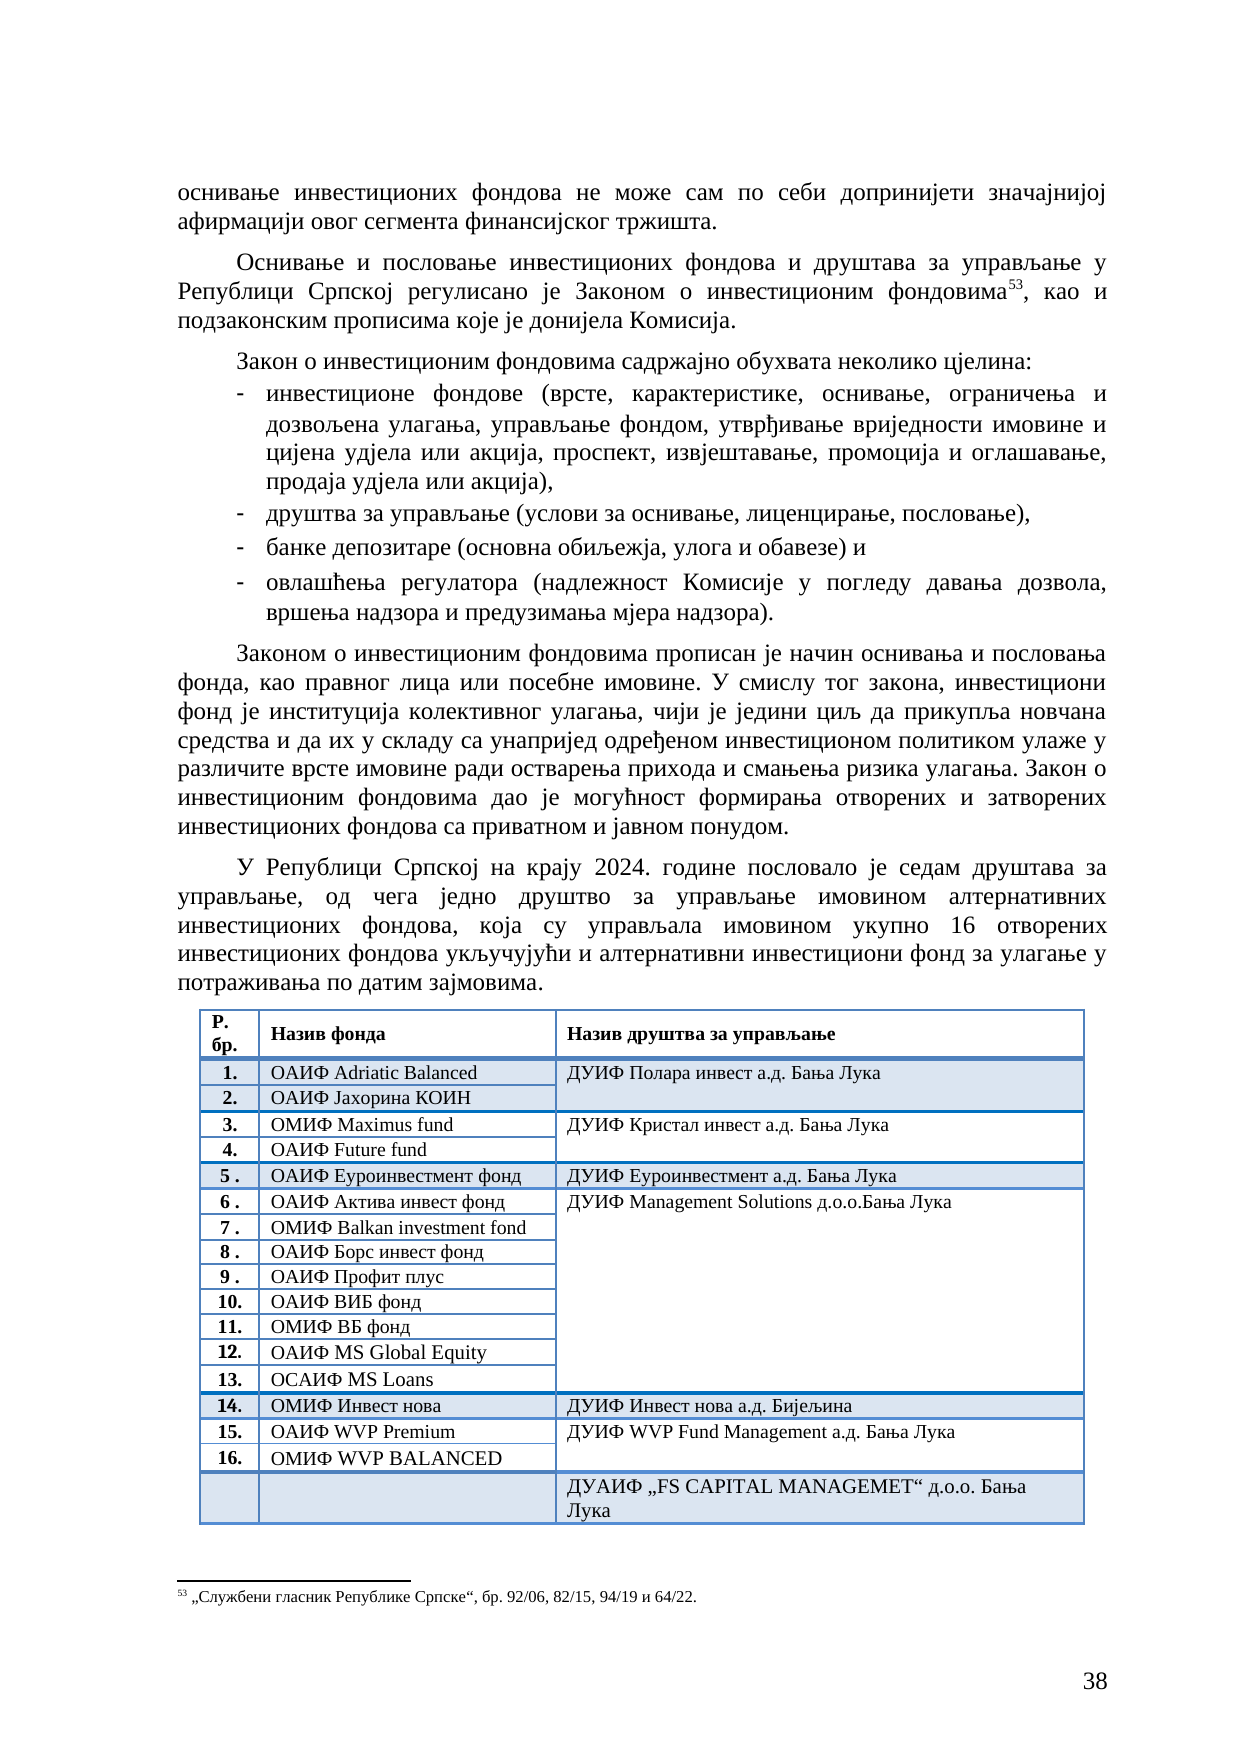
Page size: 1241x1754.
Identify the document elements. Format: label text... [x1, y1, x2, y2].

table_cell ОАИФ Актива инвест фонд [260, 1190, 555, 1212]
table_cell ОАИФ Еуроинвестмент фонд [260, 1164, 555, 1187]
table_cell 6 . [201, 1190, 258, 1212]
text Оснивање и пословање инвестиционих фондова и друштава за управљање у Републици Српској регулисано је Законом о инвестиционим фондовима, као и подзаконским прописима које је донијела Комисија. [177, 247, 1107, 333]
table_cell 16. [201, 1444, 258, 1470]
table_cell 13. [201, 1366, 258, 1391]
table_cell ДУИФ WVP Fund Management а.д. Бања Лука [557, 1420, 1083, 1470]
table_cell 12. [201, 1340, 258, 1364]
table_cell ОМИФ Balkan investment fond [260, 1215, 555, 1238]
table_cell ДУИФ Полара инвест а.д. Бања Лука [557, 1061, 1083, 1110]
table_cell ОАИФ ВИБ фонд [260, 1290, 555, 1313]
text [177, 177, 1107, 235]
table_cell ДУИФ Еуроинвестмент а.д. Бања Лука [557, 1164, 1083, 1187]
table_cell ОАИФ MS Global Equity [260, 1340, 555, 1364]
table_cell 4. [201, 1138, 258, 1161]
list друштва за управљање (услови за оснивање, лиценцирање, пословање), [236, 495, 1107, 529]
table_cell 1. [201, 1061, 258, 1084]
list овлашћења регулатора (надлежност Комисије у погледу давања дозвола, вршења надзора и предузимања мјера надзора). [236, 563, 1107, 626]
table_cell 8 . [201, 1241, 258, 1263]
table_cell [201, 1474, 258, 1522]
text Закон о инвестиционим фондовима садржајно обухвата неколико цјелина: [177, 346, 1107, 375]
table_cell ДУИФ Кристал инвест а.д. Бања Лука [557, 1113, 1083, 1161]
table_cell ОМИФ Maximus fund [260, 1113, 555, 1136]
table_cell 10. [201, 1290, 258, 1313]
table_cell 2. [201, 1086, 258, 1110]
table_cell ОАИФ Јахорина КОИН [260, 1086, 555, 1110]
table_cell 5 . [201, 1164, 258, 1187]
table_header Назив фонда [260, 1011, 555, 1056]
table_cell 7 . [201, 1215, 258, 1238]
table_cell ОАИФ Борс инвест фонд [260, 1241, 555, 1263]
table_header Р. бр. [201, 1011, 258, 1056]
table_cell ОАИФ Профит плус [260, 1265, 555, 1288]
table_header Назив друштва за управљање [557, 1011, 1083, 1056]
table_cell 15. [201, 1420, 258, 1443]
table_cell 9 . [201, 1265, 258, 1288]
table_cell 14. [201, 1395, 258, 1417]
table_cell ДУАИФ „FS CAPITAL MANAGEMET“ д.о.о. Бања Лука [557, 1474, 1083, 1522]
table_cell ДУИФ Management Solutions д.о.о.Бања Лука [557, 1190, 1083, 1391]
table_cell ОМИФ ВБ фонд [260, 1315, 555, 1338]
table_cell ОАИФ Future fund [260, 1138, 555, 1161]
list инвестиционе фондове (врсте, карактеристике, оснивање, ограничења и дозвољена улагања, управљање фондом, утврђивање вриједности имовине и цијена удјела или акција, проспект, извјештавање, промоција и оглашавање, продаја удјела или акција), [236, 375, 1107, 495]
table_cell OМИФ Инвест нова [260, 1395, 555, 1417]
table_cell ДУИФ Инвест нова а.д. Бијељина [557, 1395, 1083, 1417]
list банке депозитаре (основна обиљежја, улога и обавезе) и [236, 529, 1107, 563]
table_cell ОМИФ WVP BALANCED [260, 1444, 555, 1470]
table_cell [260, 1474, 555, 1522]
text У Републици Српској на крају 2024. године пословало је седам друштава за управљање, од чега једно друштво за управљање имовином алтернативних инвестиционих фондова, која су управљала имовином укупно 16 отворених инвестиционих фондова укључујући и алтернативни инвестициони фонд за улагање у потраживања по датим зајмовима. [177, 852, 1107, 996]
table_cell ОАИФ WVP Premium [260, 1420, 555, 1443]
text Законом о инвестиционим фондовима прописан је начин оснивања и пословања фонда, као правног лица или посебне имовине. У смислу тог закона, инвестициони фонд је институција колективног улагања, чији је једини циљ да прикупља новчана средства и да их у складу са унапријед одређеном инвестиционом политиком улаже у различите врсте имовине ради остварења прихода и смањења ризика улагања. Закон о инвестиционим фондовима дао је могућност формирања отворених и затворених инвестиционих фондова са приватном и јавном понудом. [177, 638, 1107, 840]
table_cell ОАИФ Adriatic Balanced [260, 1061, 555, 1084]
table_cell ОСАИФ MS Loans [260, 1366, 555, 1391]
table_cell 11. [201, 1315, 258, 1338]
table_cell 3. [201, 1113, 258, 1136]
